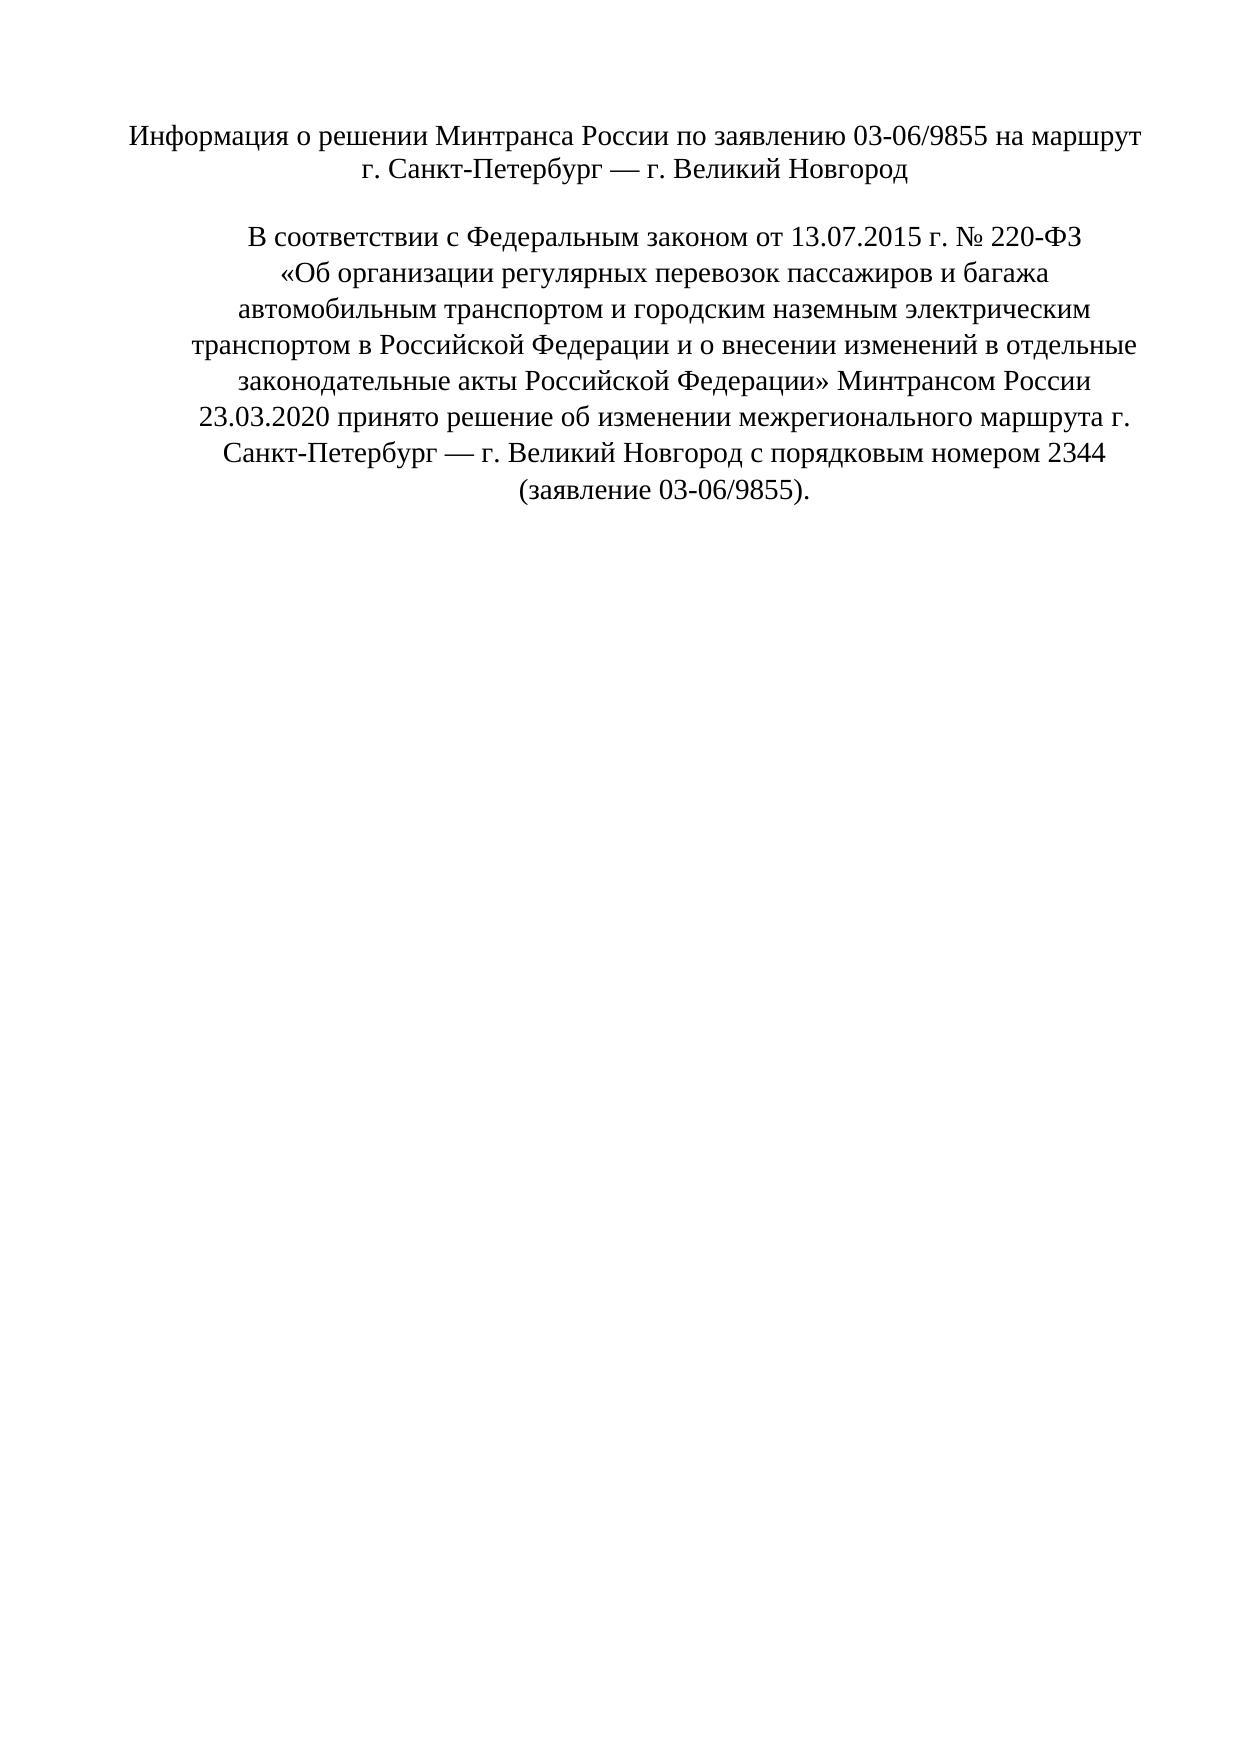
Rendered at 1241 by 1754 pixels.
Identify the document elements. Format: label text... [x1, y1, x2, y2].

text В соответствии с Федеральным законом от 13.07.2015 г. № 220-ФЗ «Об организации регулярных перевозок пассажиров и багажа автомобильным транспортом и городским наземным электрическим транспортом в Российской Федерации и о внесении изменений в отдельные законодательные акты Российской Федерации» Минтрансом России 23.03.2020 принято решение об изменении межрегионального маршрута г. Санкт-Петербург — г. Великий Новгород с порядковым номером 2344 (заявление 03-06/9855). [177, 219, 1152, 505]
text Информация о решении Минтранса России по заявлению 03-06/9855 на маршрут г. Санкт-Петербург — г. Великий Новгород [118, 118, 1152, 185]
